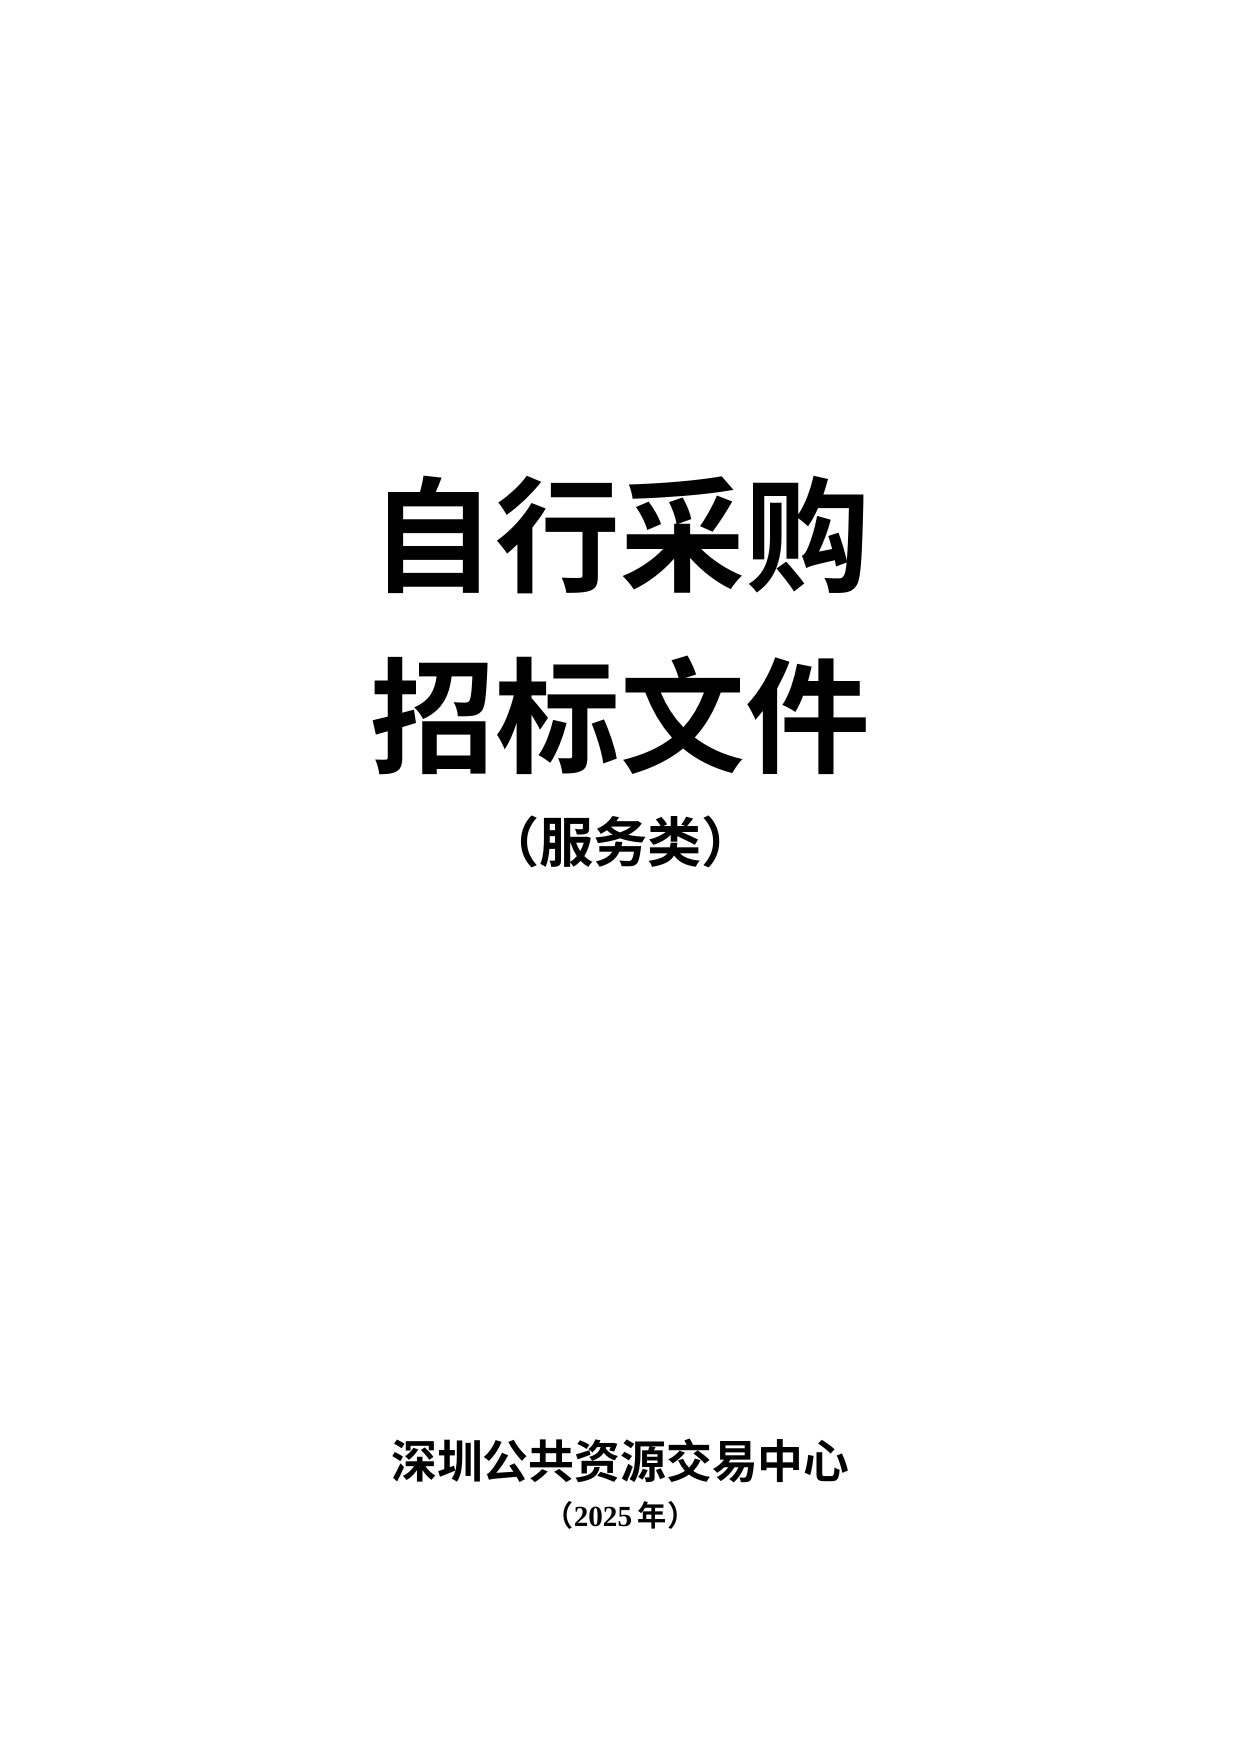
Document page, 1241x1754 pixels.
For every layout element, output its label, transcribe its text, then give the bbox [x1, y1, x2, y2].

text 招标文件 [187, 618, 1053, 799]
text 自行采购 [187, 437, 1053, 618]
text 深圳公共资源交易中心 [187, 1426, 1053, 1492]
text （2025年） [187, 1492, 1053, 1534]
text （服务类） [187, 799, 1053, 878]
